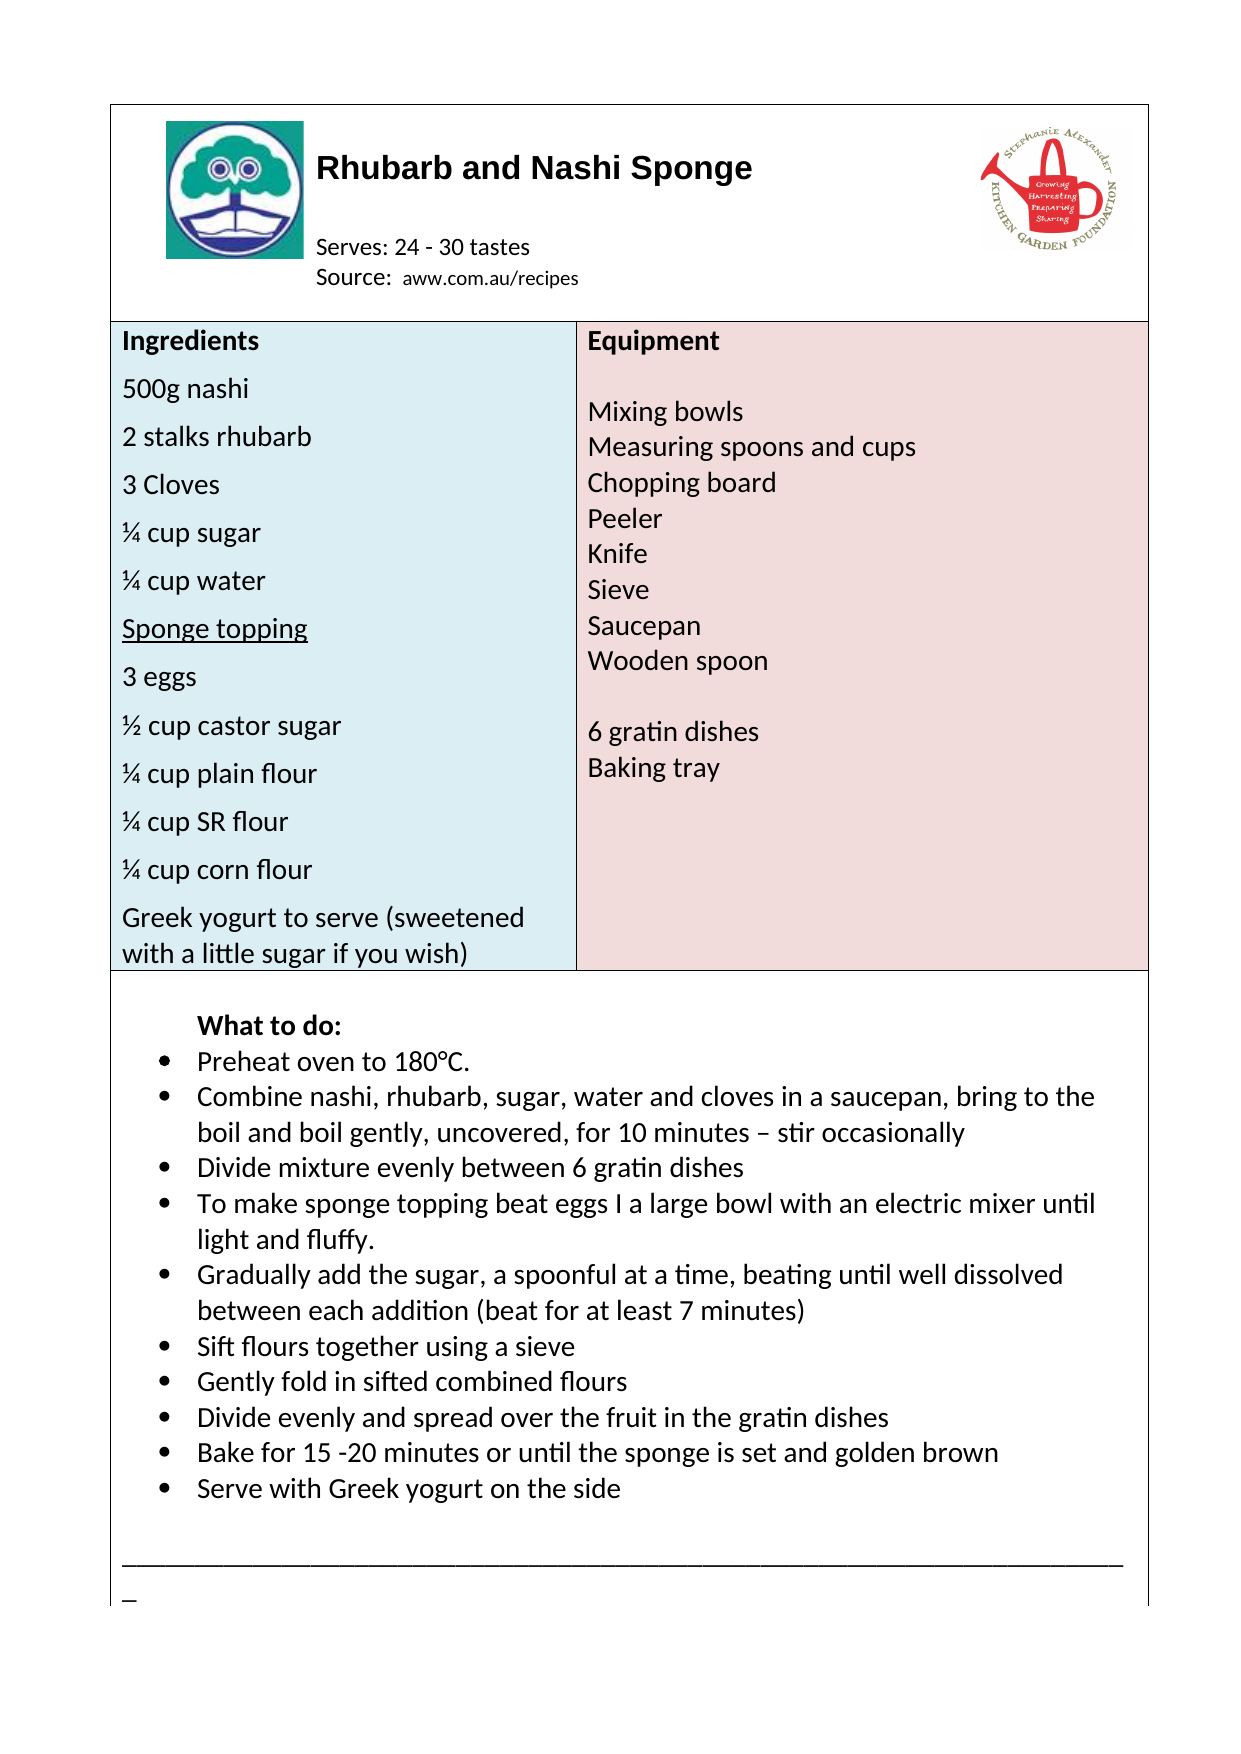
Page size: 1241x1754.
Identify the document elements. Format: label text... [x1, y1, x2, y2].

table_header Rhubarb and Nashi Sponge Serves: 24 - 30 tastes Source: aww.com.au/recipes [111, 105, 1148, 321]
table_cell Equipment Mixing bowls Measuring spoons and cups Chopping board Peeler Knife Sieve Saucepan Wooden spoon 6 gratin dishes Baking tray [577, 322, 1148, 970]
table_cell Ingredients 500g nashi 2 stalks rhubarb 3 Cloves ¼ cup sugar ¼ cup water Sponge topping 3 eggs ½ cup castor sugar ¼ cup plain flour ¼ cup SR flour ¼ cup corn flour Greek yogurt to serve (sweetened with a little sugar if you wish) [111, 322, 576, 970]
picture [166, 121, 304, 259]
table_cell What to do: Preheat oven to 180°C. Combine nashi, rhubarb, sugar, water and cloves in a saucepan, bring to the boil and boil gently, uncovered, for 10 minutes – stir occasionally Divide mixture evenly between 6 gratin dishes To make sponge topping beat eggs I a large bowl with an electric mixer until light and fluffy. Gradually add the sugar, a spoonful at a time, beating until well dissolved between each addition (beat for at least 7 minutes) Sift flours together using a sieve Gently fold in sifted combined flours Divide evenly and spread over the fruit in the gratin dishes Bake for 15 -20 minutes or until the sponge is set and golden brown Serve with Greek yogurt on the side ______________________________________________________________________ [111, 971, 1148, 1606]
picture [980, 127, 1134, 250]
